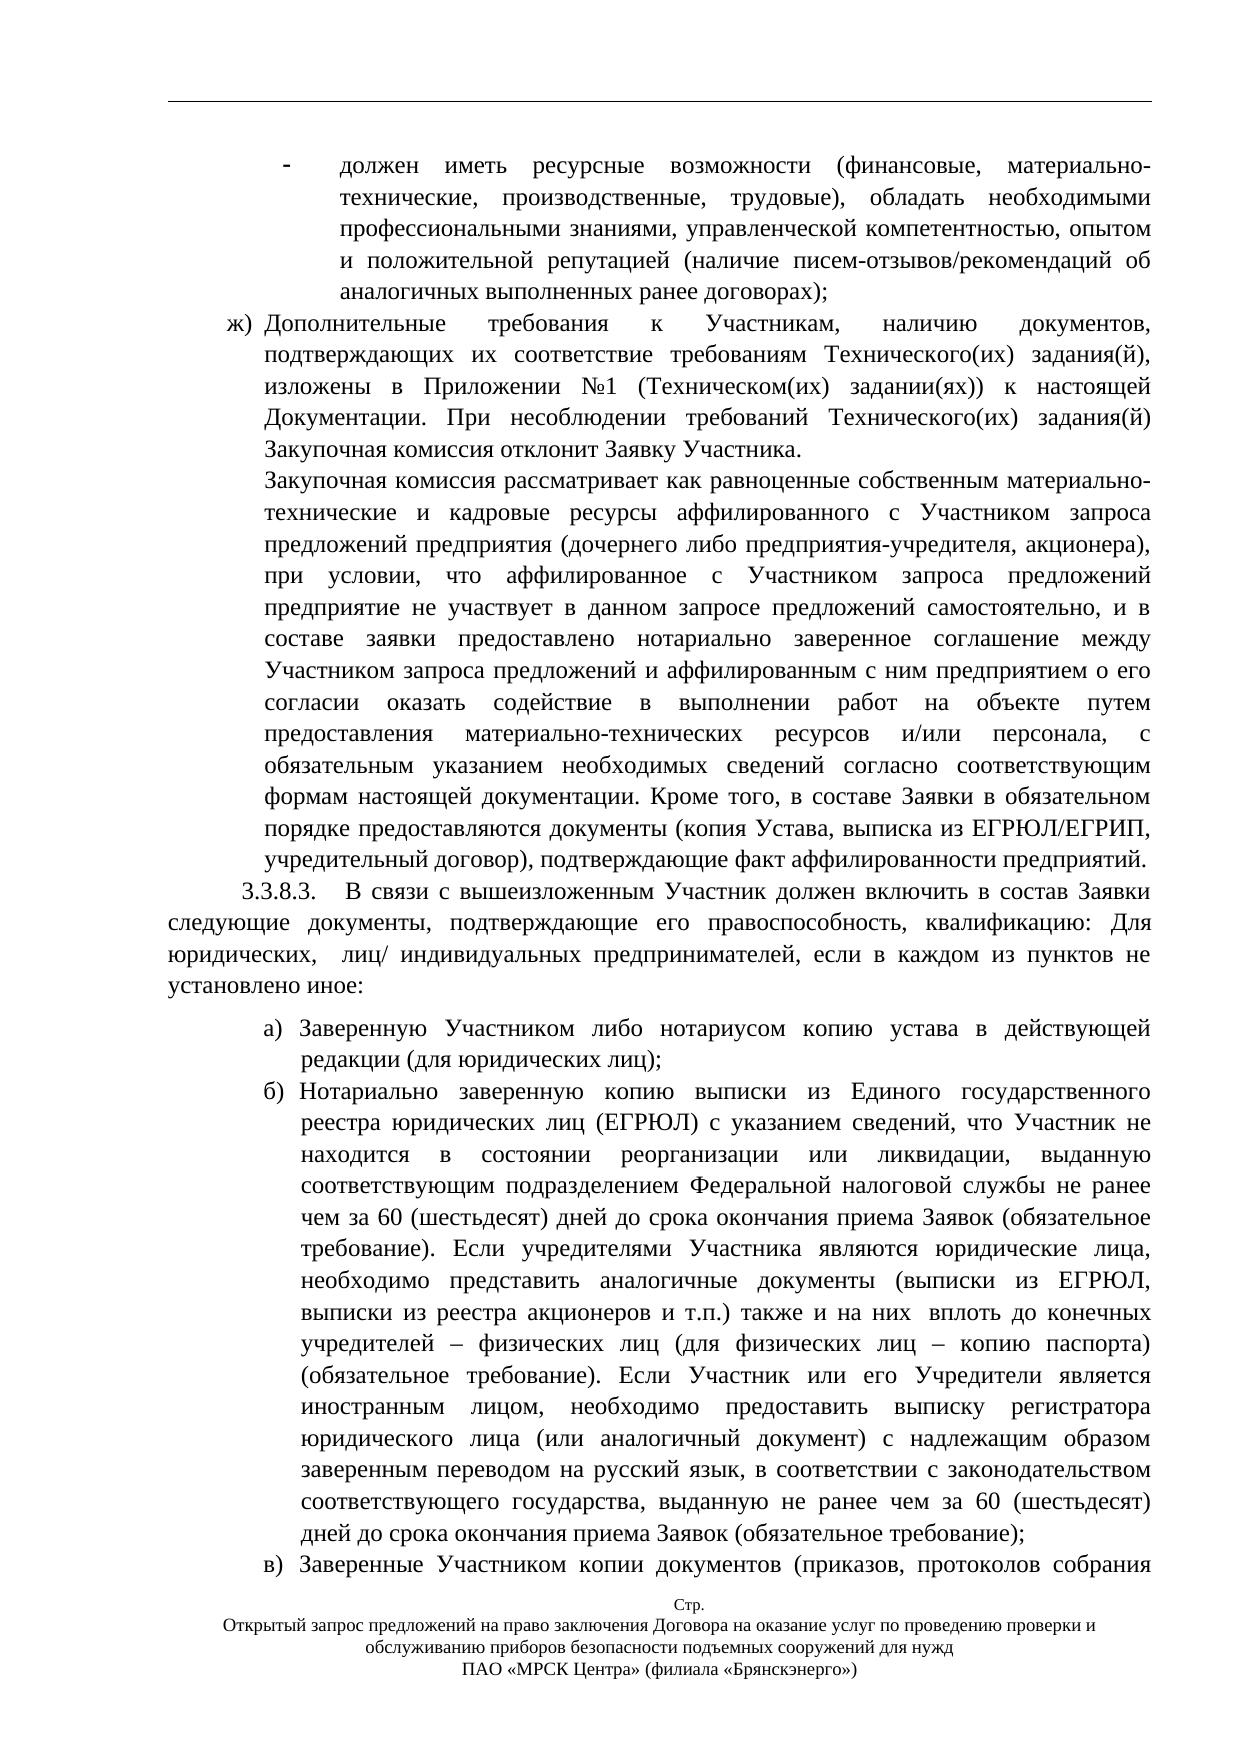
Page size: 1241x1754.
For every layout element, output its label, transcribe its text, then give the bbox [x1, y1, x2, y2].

list Нотариально заверенную копию выписки из Единого государственного реестра юридических лиц (ЕГРЮЛ) с указанием сведений, что Участник не находится в состоянии реорганизации или ликвидации, выданную соответствующим подразделением Федеральной налоговой службы не ранее чем за 60 (шестьдесят) дней до срока окончания приема Заявок (обязательное требование). Если учредителями Участника являются юридические лица, необходимо представить аналогичные документы (выписки из ЕГРЮЛ, выписки из реестра акционеров и т.п.) также и на них вплоть до конечных учредителей – физических лиц (для физических лиц – копию паспорта) (обязательное требование). Если Участник или его Учредители является иностранным лицом, необходимо предоставить выписку регистратора юридического лица (или аналогичный документ) с надлежащим образом заверенным переводом на русский язык, в соответствии с законодательством соответствующего государства, выданную не ранее чем за 60 (шестьдесят) дней до срока окончания приема Заявок (обязательное требование); [263, 1076, 1152, 1546]
text Закупочная комиссия рассматривает как равноценные собственным материально-технические и кадровые ресурсы аффилированного с Участником запроса предложений предприятия (дочернего либо предприятия-учредителя, акционера), при условии, что аффилированное с Участником запроса предложений предприятие не участвует в данном запросе предложений самостоятельно, и в составе заявки предоставлено нотариально заверенное соглашение между Участником запроса предложений и аффилированным с ним предприятием о его согласии оказать содействие в выполнении работ на объекте путем предоставления материально-технических ресурсов и/или персонала, с обязательным указанием необходимых сведений согласно соответствующим формам настоящей документации. Кроме того, в составе Заявки в обязательном порядке предоставляются документы (копия Устава, выписка из ЕГРЮЛ/ЕГРИП, учредительный договор), подтверждающие факт аффилированности предприятий. [264, 466, 1152, 873]
list В связи с вышеизложенным Участник должен включить в состав Заявки следующие документы, подтверждающие его правоспособность, квалификацию: Для юридических, лиц/ индивидуальных предпринимателей, если в каждом из пунктов не установлено иное: [168, 876, 1152, 999]
list Заверенную Участником либо нотариусом копию устава в действующей редакции (для юридических лиц); [263, 1013, 1152, 1073]
list Дополнительные требования к Участникам, наличию документов, подтверждающих их соответствие требованиям Технического(их) задания(й), изложены в Приложении №1 (Техническом(их) задании(ях)) к настоящей Документации. При несоблюдении требований Технического(их) задания(й) Закупочная комиссия отклонит Заявку Участника. [227, 308, 1152, 463]
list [263, 1549, 1152, 1578]
list должен иметь ресурсные возможности (финансовые, материально-технические, производственные, трудовые), обладать необходимыми профессиональными знаниями, управленческой компетентностью, опытом и положительной репутацией (наличие писем-отзывов/рекомендаций об аналогичных выполненных ранее договорах); [282, 150, 1152, 305]
